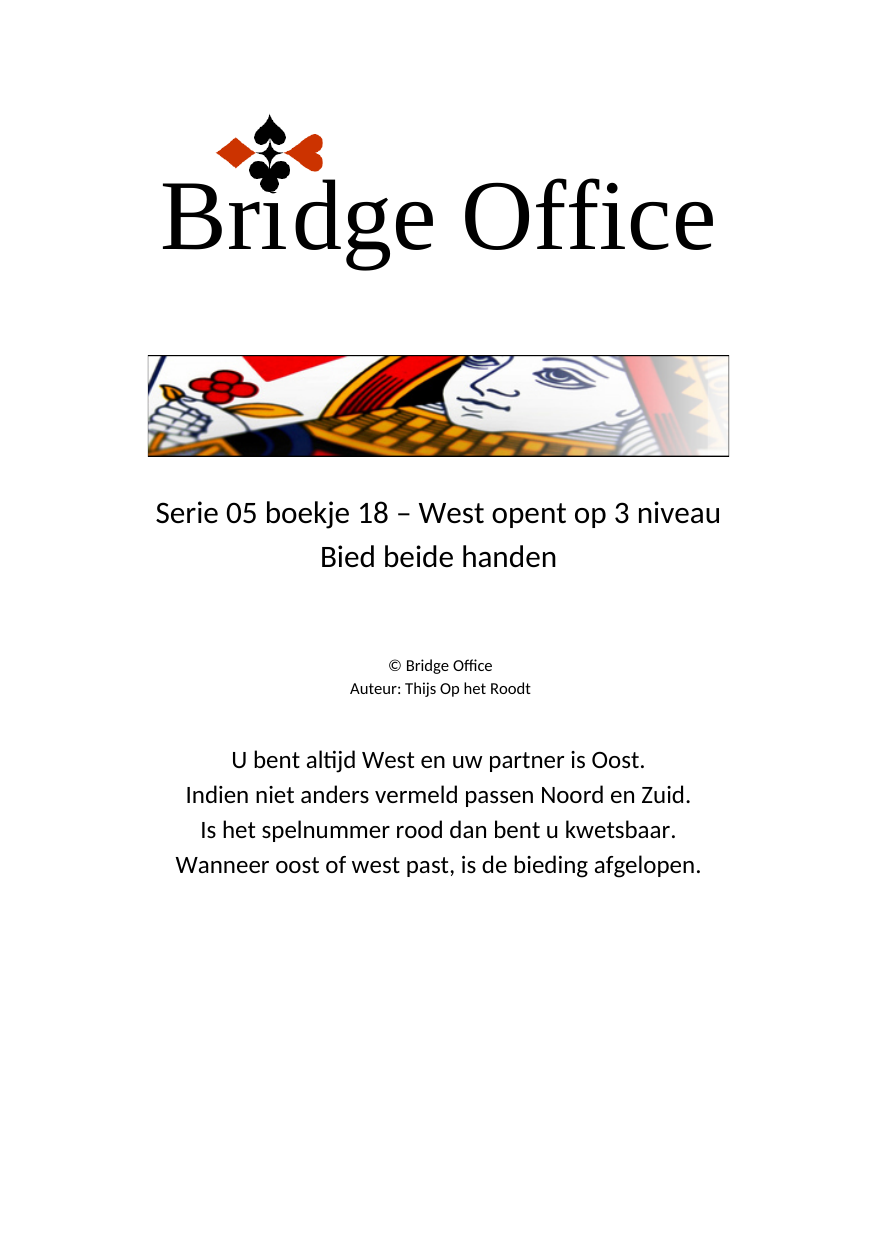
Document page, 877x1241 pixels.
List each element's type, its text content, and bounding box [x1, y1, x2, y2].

picture [215, 113, 323, 192]
picture [147, 355, 730, 457]
text Bied beide handen [148, 537, 729, 575]
text Serie 05 boekje 18 – West opent op 3 niveau [148, 493, 729, 531]
text Is het spelnummer rood dan bent u kwetsbaar. [148, 814, 729, 845]
text Indien niet anders vermeld passen Noord en Zuid. [148, 779, 729, 810]
text © Bridge Office [148, 655, 729, 676]
text Wanneer oost of west past, is de bieding afgelopen. [148, 849, 729, 880]
text Auteur: Thijs Op het Roodt U bent altijd West en uw partner is Oost. [148, 678, 729, 775]
